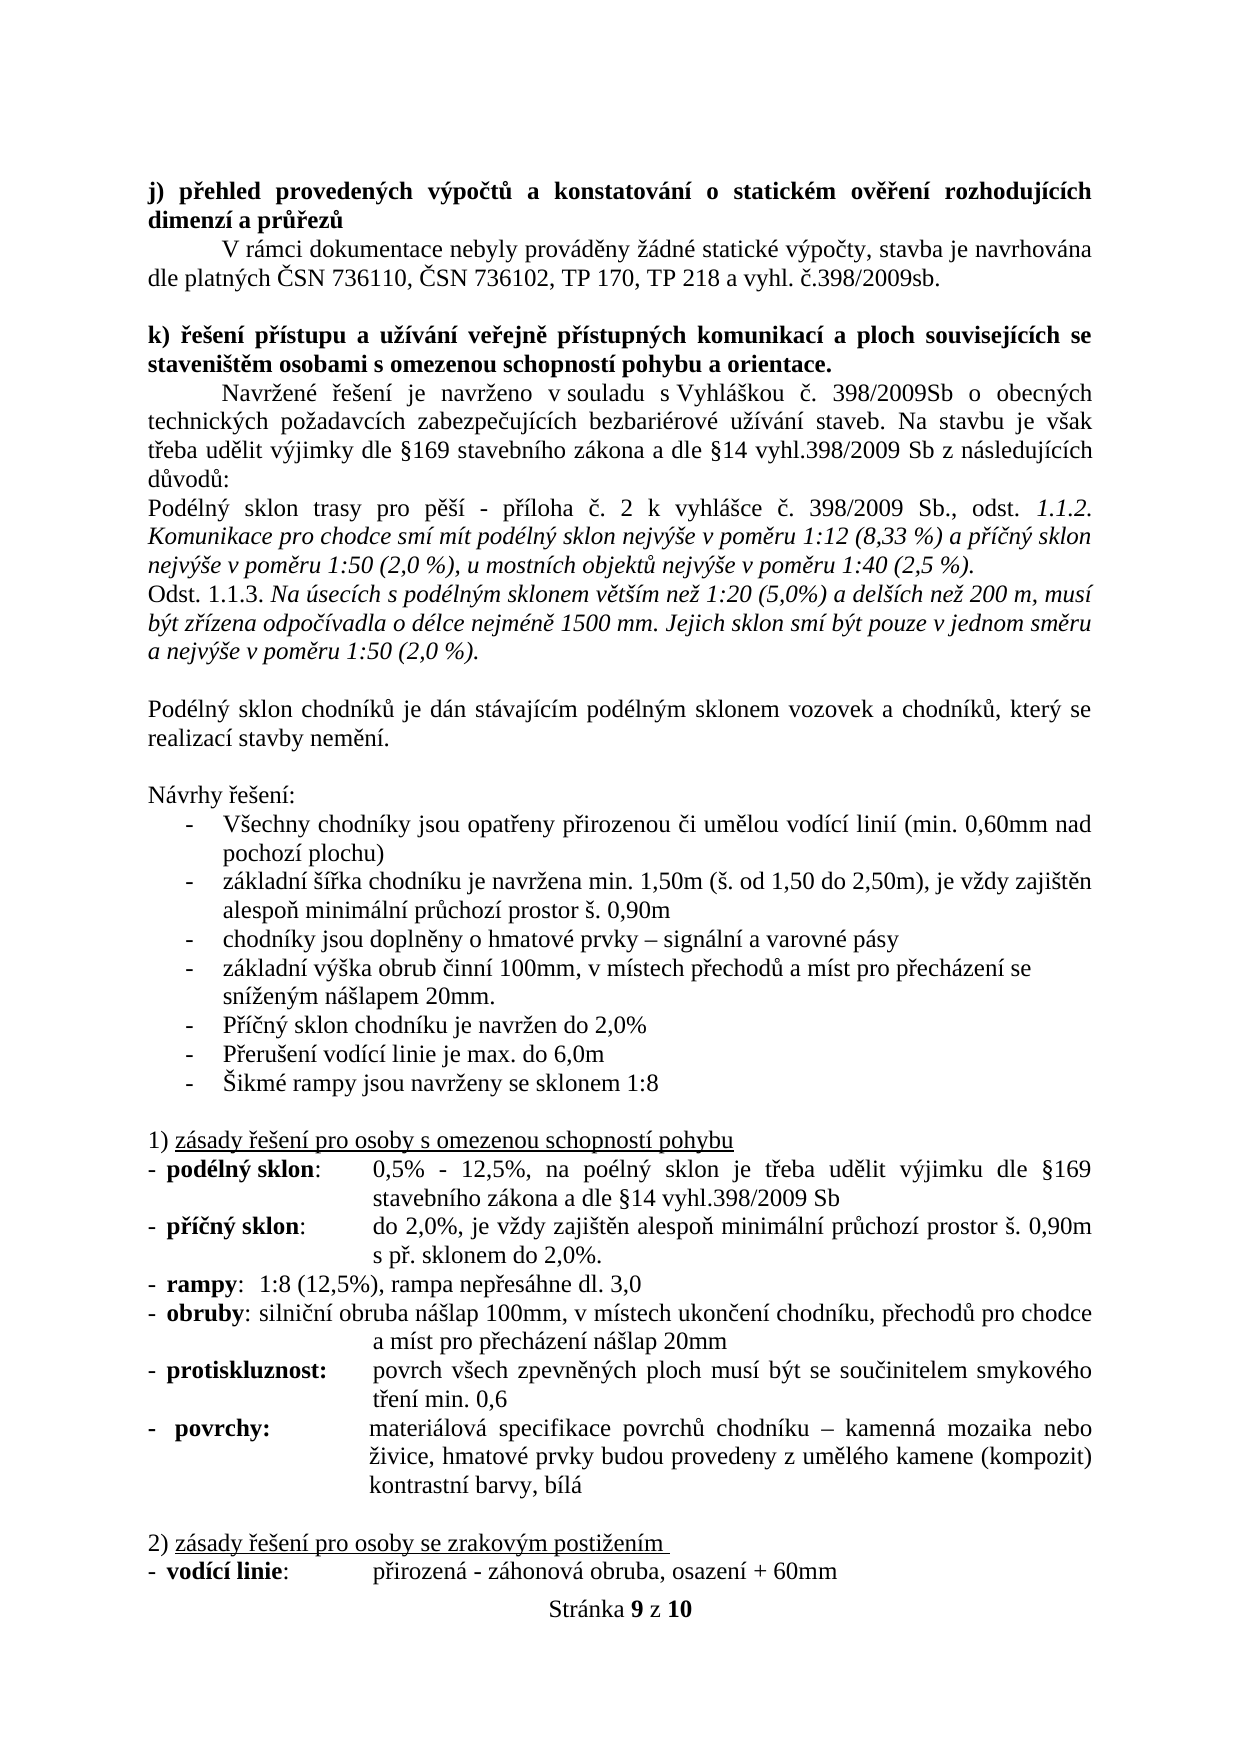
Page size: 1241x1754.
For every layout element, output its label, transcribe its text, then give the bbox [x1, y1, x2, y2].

text Podélný sklon trasy pro pěší - příloha č. 2 k vyhlášce č. 398/2009 Sb., odst. 1.1.2. Komunikace pro chodce smí mít podélný sklon nejvýše v poměru 1:12 (8,33 %) a příčný sklon nejvýše v poměru 1:50 (2,0 %), u mostních objektů nejvýše v poměru 1:40 (2,5 %). [148, 493, 1093, 579]
list Přerušení vodící linie je max. do 6,0m [185, 1039, 1093, 1068]
list základní šířka chodníku je navržena min. 1,50m (š. od 1,50 do 2,50m), je vždy zajištěn alespoň minimální průchozí prostor š. 0,90m [185, 866, 1093, 924]
text - povrchy: materiálová specifikace povrchů chodníku – kamenná mozaika nebo živice, hmatové prvky budou provedeny z umělého kamene (kompozit) kontrastní barvy, bílá [148, 1413, 1093, 1499]
list vodící linie: přirozená - záhonová obruba, osazení + 60mm [148, 1556, 1093, 1585]
list podélný sklon: 0,5% - 12,5%, na poélný sklon je třeba udělit výjimku dle §169 stavebního zákona a dle §14 vyhl.398/2009 Sb [148, 1154, 1093, 1211]
list Šikmé rampy jsou navrženy se sklonem 1:8 [185, 1068, 1093, 1096]
list příčný sklon: do 2,0%, je vždy zajištěn alespoň minimální průchozí prostor š. 0,90m s př. sklonem do 2,0%. [148, 1211, 1093, 1269]
list rampy: 1:8 (12,5%), rampa nepřesáhne dl. 3,0 [148, 1269, 1093, 1298]
list Příčný sklon chodníku je navržen do 2,0% [185, 1010, 1093, 1039]
text j) přehled provedených výpočtů a konstatování o statickém ověření rozhodujících dimenzí a průřezů [148, 176, 1093, 234]
list protiskluznost: povrch všech zpevněných ploch musí být se součinitelem smykového tření min. 0,6 [148, 1355, 1093, 1413]
list základní výška obrub činní 100mm, v místech přechodů a míst pro přecházení se sníženým nášlapem 20mm. [185, 953, 1093, 1010]
text k) řešení přístupu a užívání veřejně přístupných komunikací a ploch souvisejících se staveništěm osobami s omezenou schopností pohybu a orientace. [148, 320, 1093, 378]
list chodníky jsou doplněny o hmatové prvky – signální a varovné pásy [185, 924, 1093, 953]
list Všechny chodníky jsou opatřeny přirozenou či umělou vodící linií (min. 0,60mm nad pochozí plochu) [185, 809, 1093, 866]
text Navržené řešení je navrženo v souladu s Vyhláškou č. 398/2009Sb o obecných technických požadavcích zabezpečujících bezbariérové užívání staveb. Na stavbu je však třeba udělit výjimky dle §169 stavebního zákona a dle §14 vyhl.398/2009 Sb z následujících důvodů: [148, 378, 1093, 493]
text Odst. 1.1.3. Na úsecích s podélným sklonem větším než 1:20 (5,0%) a delších než 200 m, musí být zřízena odpočívadla o délce nejméně 1500 mm. Jejich sklon smí být pouze v jednom směru a nejvýše v poměru 1:50 (2,0 %). [148, 579, 1093, 665]
list obruby: silniční obruba nášlap 100mm, v místech ukončení chodníku, přechodů pro chodce a míst pro přecházení nášlap 20mm [148, 1298, 1093, 1355]
text Podélný sklon chodníků je dán stávajícím podélným sklonem vozovek a chodníků, který se realizací stavby nemění. [148, 694, 1093, 751]
text V rámci dokumentace nebyly prováděny žádné statické výpočty, stavba je navrhována dle platných ČSN 736110, ČSN 736102, TP 170, TP 218 a vyhl. č.398/2009sb. [148, 234, 1093, 291]
text 1) zásady řešení pro osoby s omezenou schopností pohybu [148, 1125, 1093, 1154]
text Návrhy řešení: [148, 780, 1093, 809]
text 2) zásady řešení pro osoby se zrakovým postižením [148, 1528, 1093, 1556]
